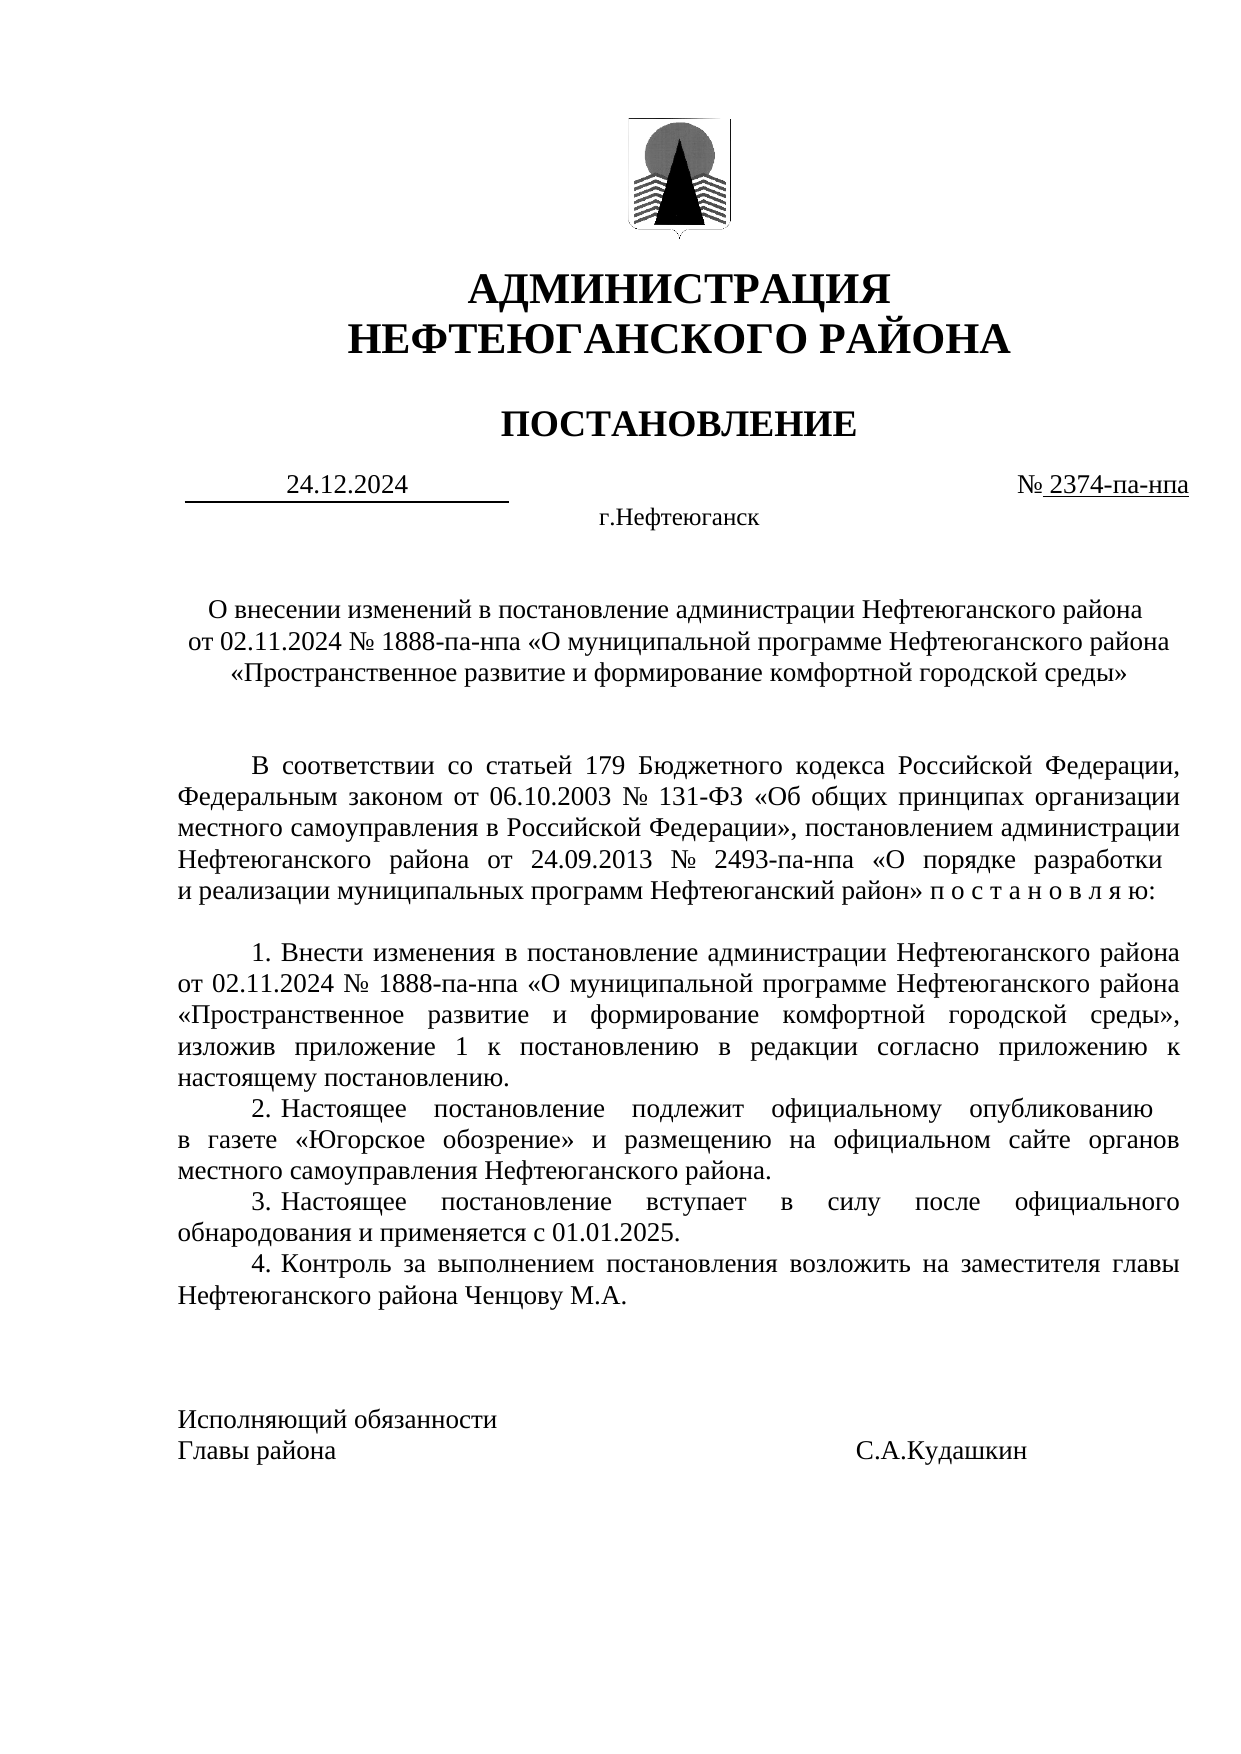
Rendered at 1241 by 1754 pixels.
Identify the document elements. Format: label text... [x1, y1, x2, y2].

list Настоящее постановление вступает в силу после официального обнародования и применяется с 01.01.2025. [177, 1185, 1181, 1248]
table_header № 2374-па-нпа [509, 469, 1196, 501]
table_header 24.12.2024 [185, 469, 509, 501]
list Настоящее постановление подлежит официальному опубликованию в газете «Югорское обозрение» и размещению на официальном сайте органов местного самоуправления Нефтеюганского района. [177, 1092, 1181, 1185]
text постановление [177, 401, 1181, 444]
text В соответствии со статьей 179 Бюджетного кодекса Российской Федерации, Федеральным законом от 06.10.2003 № 131-ФЗ «Об общих принципах организации местного самоуправления в Российской Федерации», постановлением администрации Нефтеюганского района от 24.09.2013 № 2493-па-нпа «О порядке разработки и реализации муниципальных программ Нефтеюганский район» п о с т а н о в л я ю: [177, 749, 1181, 905]
list Внести изменения в постановление администрации Нефтеюганского района от 02.11.2024 № 1888-па-нпа «О муниципальной программе Нефтеюганского района «Пространственное развитие и формирование комфортной городской среды», изложив приложение 1 к постановлению в редакции согласно приложению к настоящему постановлению. [177, 936, 1181, 1092]
text НЕФТЕЮГАНСКОГО РАЙОНА [177, 313, 1181, 363]
list Контроль за выполнением постановления возложить на заместителя главы Нефтеюганского района Ченцову М.А. [177, 1248, 1181, 1310]
text АДМИНИСТРАЦИЯ [177, 262, 1181, 313]
text «Пространственное развитие и формирование комфортной городской среды» [177, 656, 1181, 687]
text г.Нефтеюганск [177, 502, 1181, 531]
text О внесении изменений в постановление администрации Нефтеюганского района от 02.11.2024 № 1888-па-нпа «О муниципальной программе Нефтеюганского района [177, 593, 1181, 656]
text Исполняющий обязанности [177, 1403, 1181, 1434]
text Главы района С.А.Кудашкин [177, 1434, 1181, 1466]
